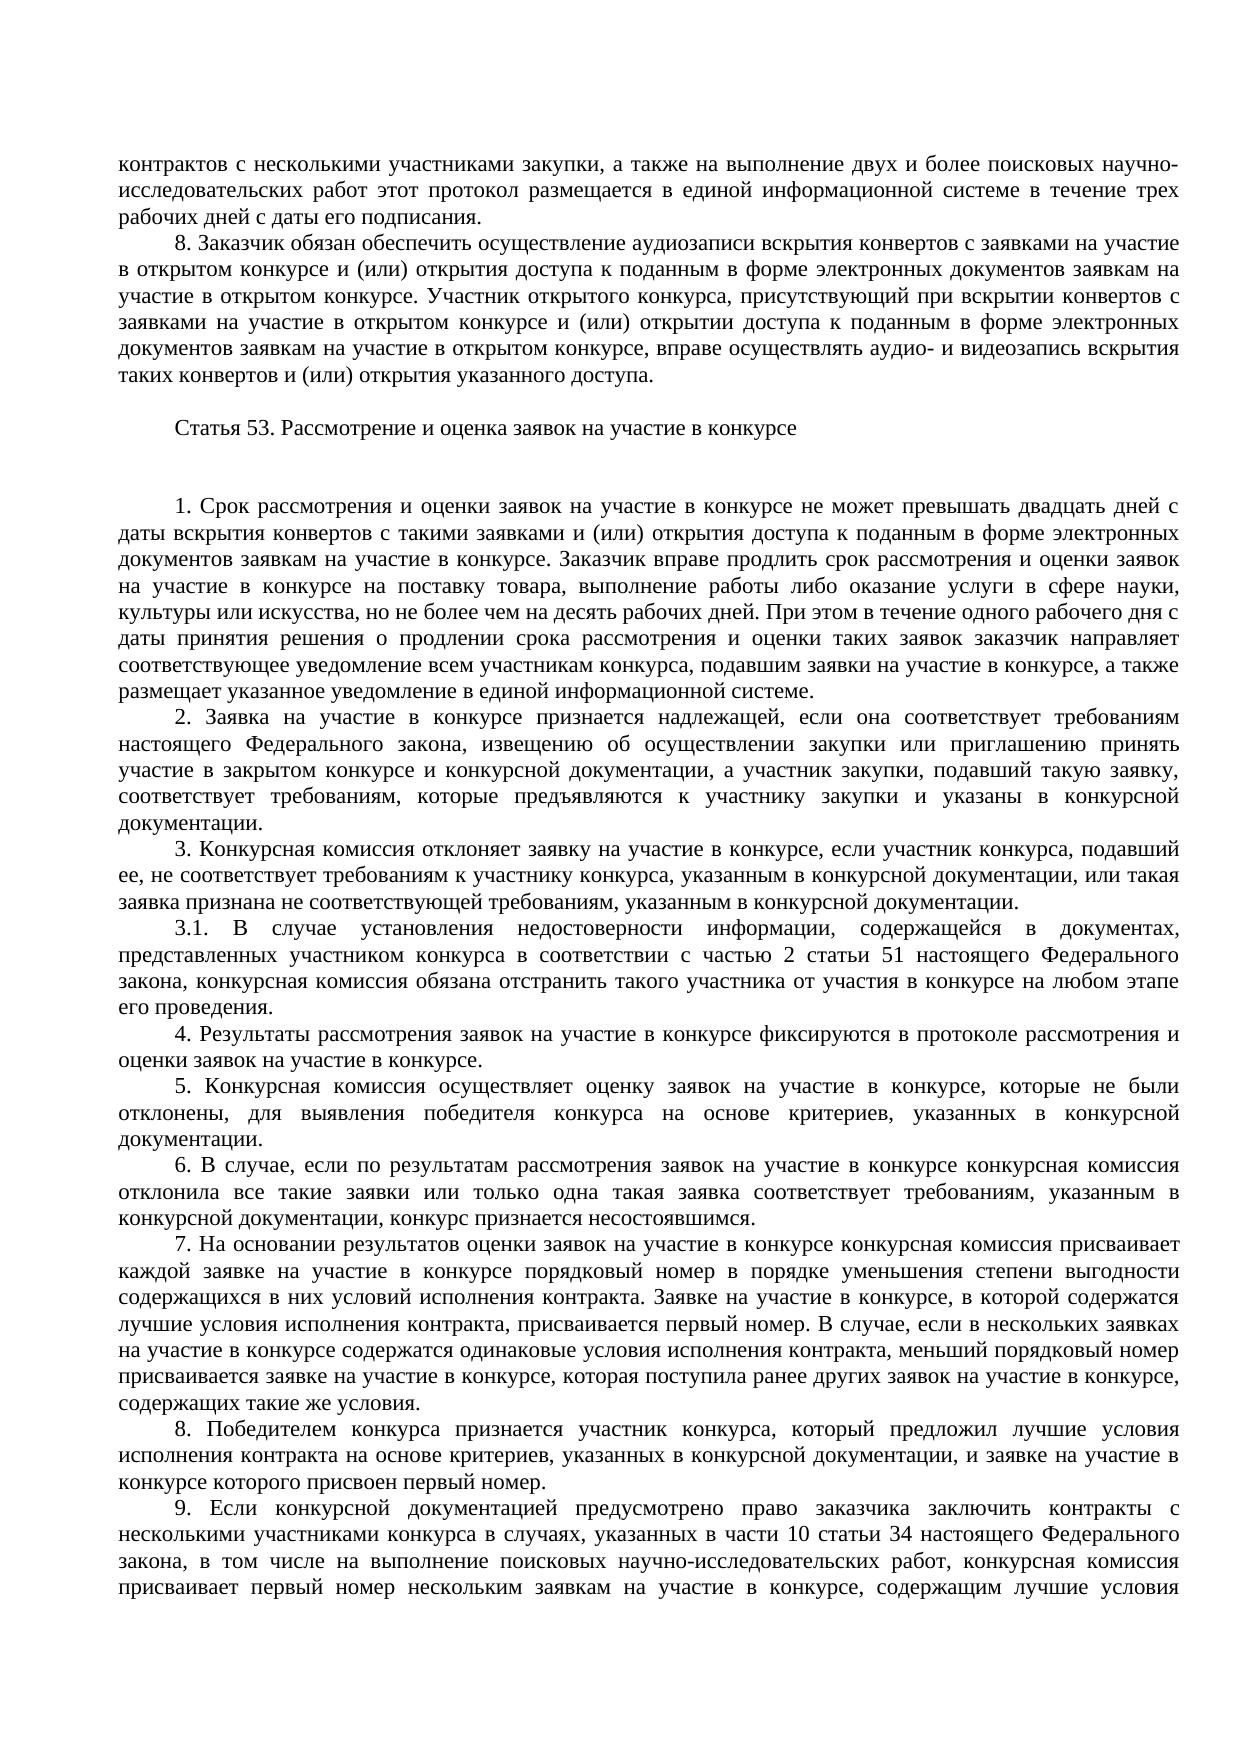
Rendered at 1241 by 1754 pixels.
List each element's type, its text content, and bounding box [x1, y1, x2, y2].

text Статья 53. Рассмотрение и оценка заявок на участие в конкурсе [118, 413, 1181, 440]
text 6. В случае, если по результатам рассмотрения заявок на участие в конкурсе конкурсная комиссия отклонила все такие заявки или только одна такая заявка соответствует требованиям, указанным в конкурсной документации, конкурс признается несостоявшимся. [118, 1151, 1181, 1231]
text 1. Срок рассмотрения и оценки заявок на участие в конкурсе не может превышать двадцать дней с даты вскрытия конвертов с такими заявками и (или) открытия доступа к поданным в форме электронных документов заявкам на участие в конкурсе. Заказчик вправе продлить срок рассмотрения и оценки заявок на участие в конкурсе на поставку товара, выполнение работы либо оказание услуги в сфере науки, культуры или искусства, но не более чем на десять рабочих дней. При этом в течение одного рабочего дня с даты принятия решения о продлении срока рассмотрения и оценки таких заявок заказчик направляет соответствующее уведомление всем участникам конкурса, подавшим заявки на участие в конкурсе, а также размещает указанное уведомление в единой информационной системе. [118, 493, 1181, 703]
text 4. Результаты рассмотрения заявок на участие в конкурсе фиксируются в протоколе рассмотрения и оценки заявок на участие в конкурсе. [118, 1020, 1181, 1072]
text 5. Конкурсная комиссия осуществляет оценку заявок на участие в конкурсе, которые не были отклонены, для выявления победителя конкурса на основе критериев, указанных в конкурсной документации. [118, 1072, 1181, 1151]
text 3. Конкурсная комиссия отклоняет заявку на участие в конкурсе, если участник конкурса, подавший ее, не соответствует требованиям к участнику конкурса, указанным в конкурсной документации, или такая заявка признана не соответствующей требованиям, указанным в конкурсной документации. [118, 835, 1181, 914]
text 7. На основании результатов оценки заявок на участие в конкурсе конкурсная комиссия присваивает каждой заявке на участие в конкурсе порядковый номер в порядке уменьшения степени выгодности содержащихся в них условий исполнения контракта. Заявке на участие в конкурсе, в которой содержатся лучшие условия исполнения контракта, присваивается первый номер. В случае, если в нескольких заявках на участие в конкурсе содержатся одинаковые условия исполнения контракта, меньший порядковый номер присваивается заявке на участие в конкурсе, которая поступила ранее других заявок на участие в конкурсе, содержащих такие же условия. [118, 1231, 1181, 1415]
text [118, 1494, 1181, 1599]
text 8. Победителем конкурса признается участник конкурса, который предложил лучшие условия исполнения контракта на основе критериев, указанных в конкурсной документации, и заявке на участие в конкурсе которого присвоен первый номер. [118, 1415, 1181, 1494]
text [118, 150, 1181, 229]
text 8. Заказчик обязан обеспечить осуществление аудиозаписи вскрытия конвертов с заявками на участие в открытом конкурсе и (или) открытия доступа к поданным в форме электронных документов заявкам на участие в открытом конкурсе. Участник открытого конкурса, присутствующий при вскрытии конвертов с заявками на участие в открытом конкурсе и (или) открытии доступа к поданным в форме электронных документов заявкам на участие в открытом конкурсе, вправе осуществлять аудио- и видеозапись вскрытия таких конвертов и (или) открытия указанного доступа. [118, 229, 1181, 387]
text 3.1. В случае установления недостоверности информации, содержащейся в документах, представленных участником конкурса в соответствии с частью 2 статьи 51 настоящего Федерального закона, конкурсная комиссия обязана отстранить такого участника от участия в конкурсе на любом этапе его проведения. [118, 914, 1181, 1020]
text 2. Заявка на участие в конкурсе признается надлежащей, если она соответствует требованиям настоящего Федерального закона, извещению об осуществлении закупки или приглашению принять участие в закрытом конкурсе и конкурсной документации, а участник закупки, подавший такую заявку, соответствует требованиям, которые предъявляются к участнику закупки и указаны в конкурсной документации. [118, 703, 1181, 835]
